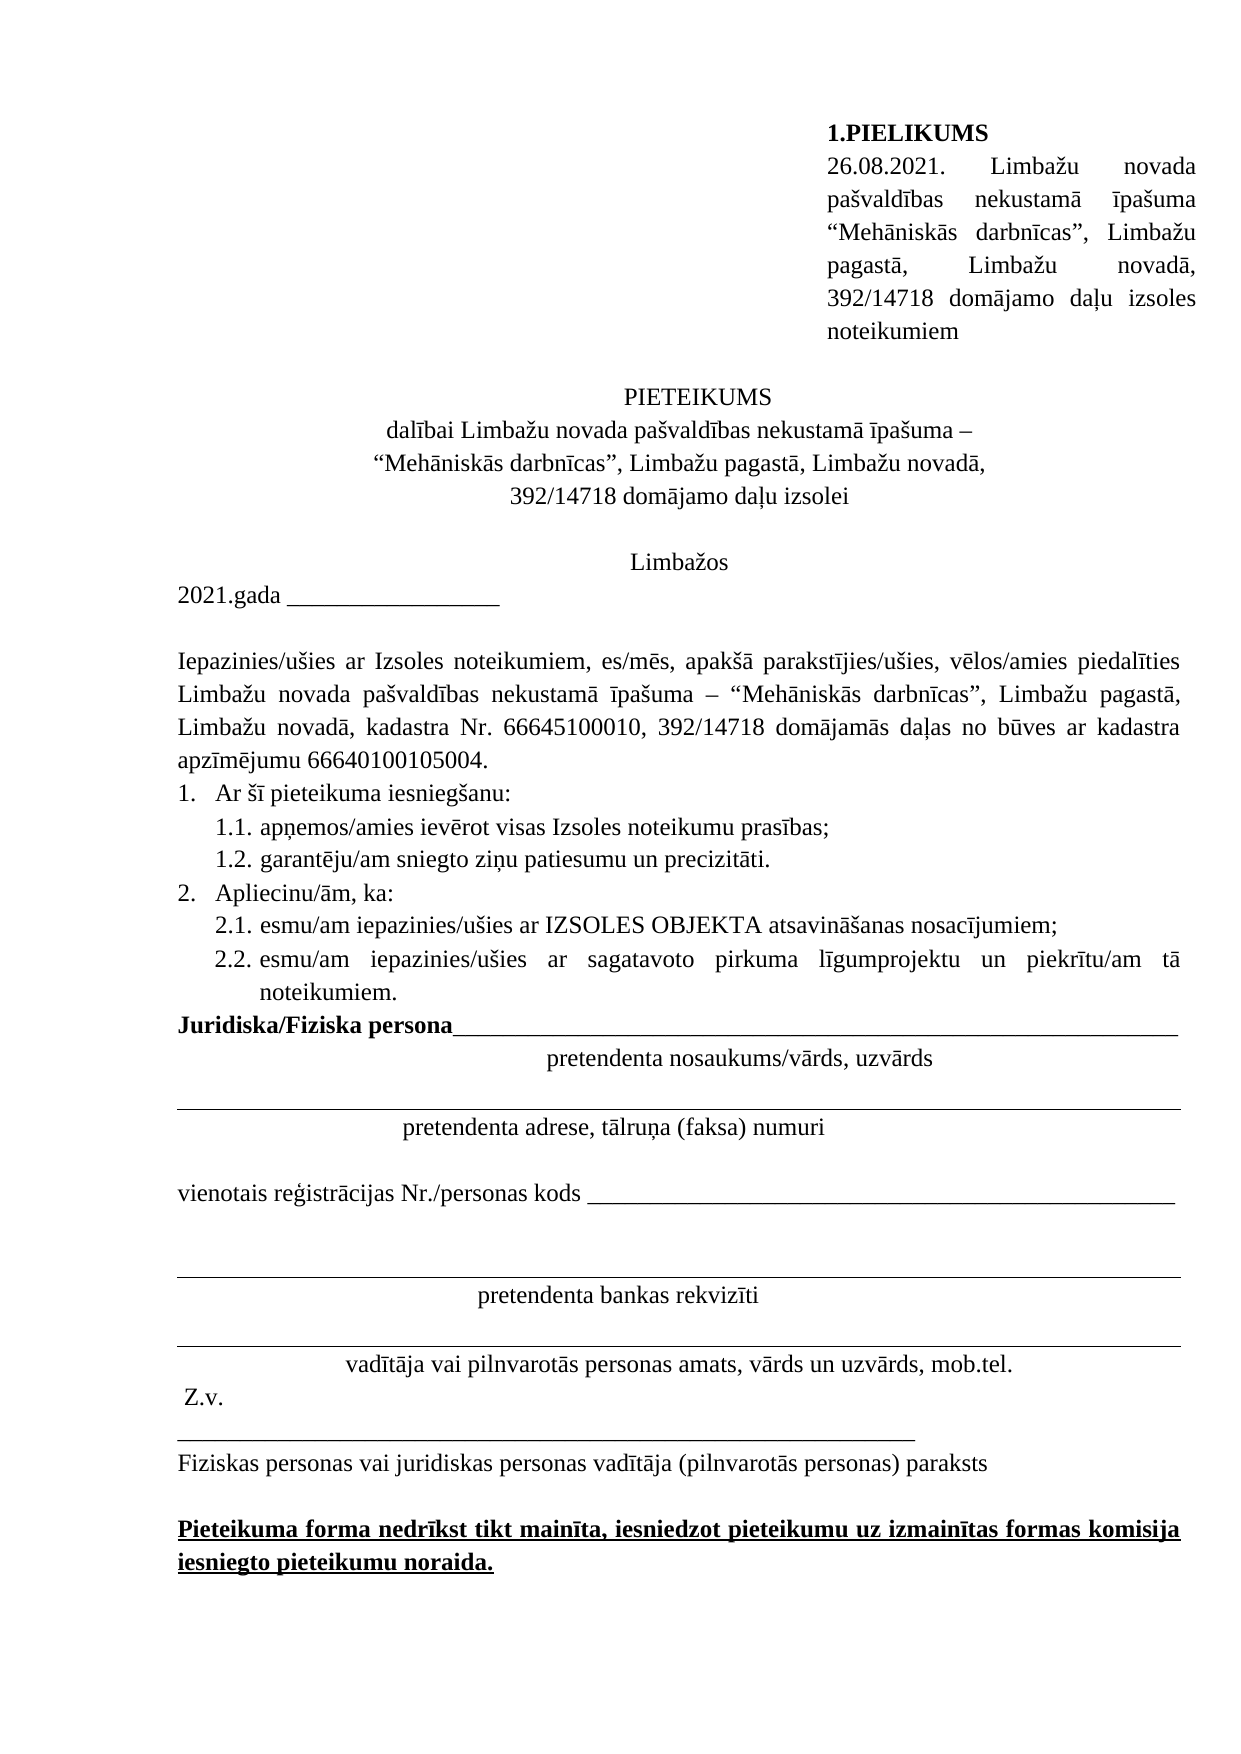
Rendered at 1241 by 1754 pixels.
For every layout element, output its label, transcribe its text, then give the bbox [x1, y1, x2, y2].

list esmu/am iepazinies/ušies ar IZSOLES OBJEKTA atsavināšanas nosacījumiem; [215, 911, 1181, 939]
text Limbažos [177, 547, 1181, 576]
list apņemos/amies ievērot visas Izsoles noteikumu prasības; [215, 812, 1181, 840]
text “Mehāniskās darbnīcas”, Limbažu pagastā, Limbažu novadā, [177, 448, 1181, 477]
text pretendenta adrese, tālruņa (faksa) numuri [177, 1110, 1181, 1141]
text Z.v. ___________________________________________________________ [177, 1382, 1181, 1444]
text 2021.gada _________________ [177, 580, 1181, 609]
text vienotais reģistrācijas Nr./personas kods _______________________________________________ [177, 1178, 1181, 1207]
text Fiziskas personas vai juridiskas personas vadītāja (pilnvarotās personas) paraksts [177, 1448, 1181, 1477]
text vadītāja vai pilnvarotās personas amats, vārds un uzvārds, mob.tel. [177, 1347, 1181, 1378]
list Apliecinu/ām, ka: [177, 878, 1181, 906]
text 26.08.2021. Limbažu novada pašvaldības nekustamā īpašuma “Mehāniskās darbnīcas”, Limbažu pagastā, Limbažu novadā, 392/14718 domājamo daļu izsoles noteikumiem [827, 151, 1196, 345]
text pretendenta bankas rekvizīti [177, 1278, 1181, 1309]
text pieteikums [214, 382, 1181, 411]
text pretendenta nosaukums/vārds, uzvārds [177, 1043, 1181, 1071]
list garantēju/am sniegto ziņu patiesumu un precizitāti. [215, 844, 1181, 873]
text Pieteikuma forma nedrīkst tikt mainīta, iesniedzot pieteikumu uz izmainītas formas komisija iesniegto pieteikumu noraida. [177, 1540, 1181, 1576]
text dalībai Limbažu novada pašvaldības nekustamā īpašuma – [177, 415, 1181, 444]
text Juridiska/Fiziska persona__________________________________________________________ [177, 1010, 1181, 1038]
text 1.pielikums [827, 118, 1196, 147]
list Ar šī pieteikuma iesniegšanu: [177, 778, 1181, 807]
text 392/14718 domājamo daļu izsolei [177, 481, 1181, 510]
text Pieteikuma forma nedrīkst tikt mainīta, iesniedzot pieteikumu uz izmainītas formas komisija iesniegto pieteikumu noraida. [177, 1514, 1181, 1539]
list esmu/am iepazinies/ušies ar sagatavoto pirkuma līgumprojektu un piekrītu/am tā noteikumiem. [214, 944, 1181, 1005]
text Iepazinies/ušies ar Izsoles noteikumiem, es/mēs, apakšā parakstījies/ušies, vēlos/amies piedalīties Limbažu novada pašvaldības nekustamā īpašuma – “Mehāniskās darbnīcas”, Limbažu pagastā, Limbažu novadā, kadastra Nr. 66645100010, 392/14718 domājamās daļas no būves ar kadastra apzīmējumu 66640100105004. [177, 646, 1181, 774]
